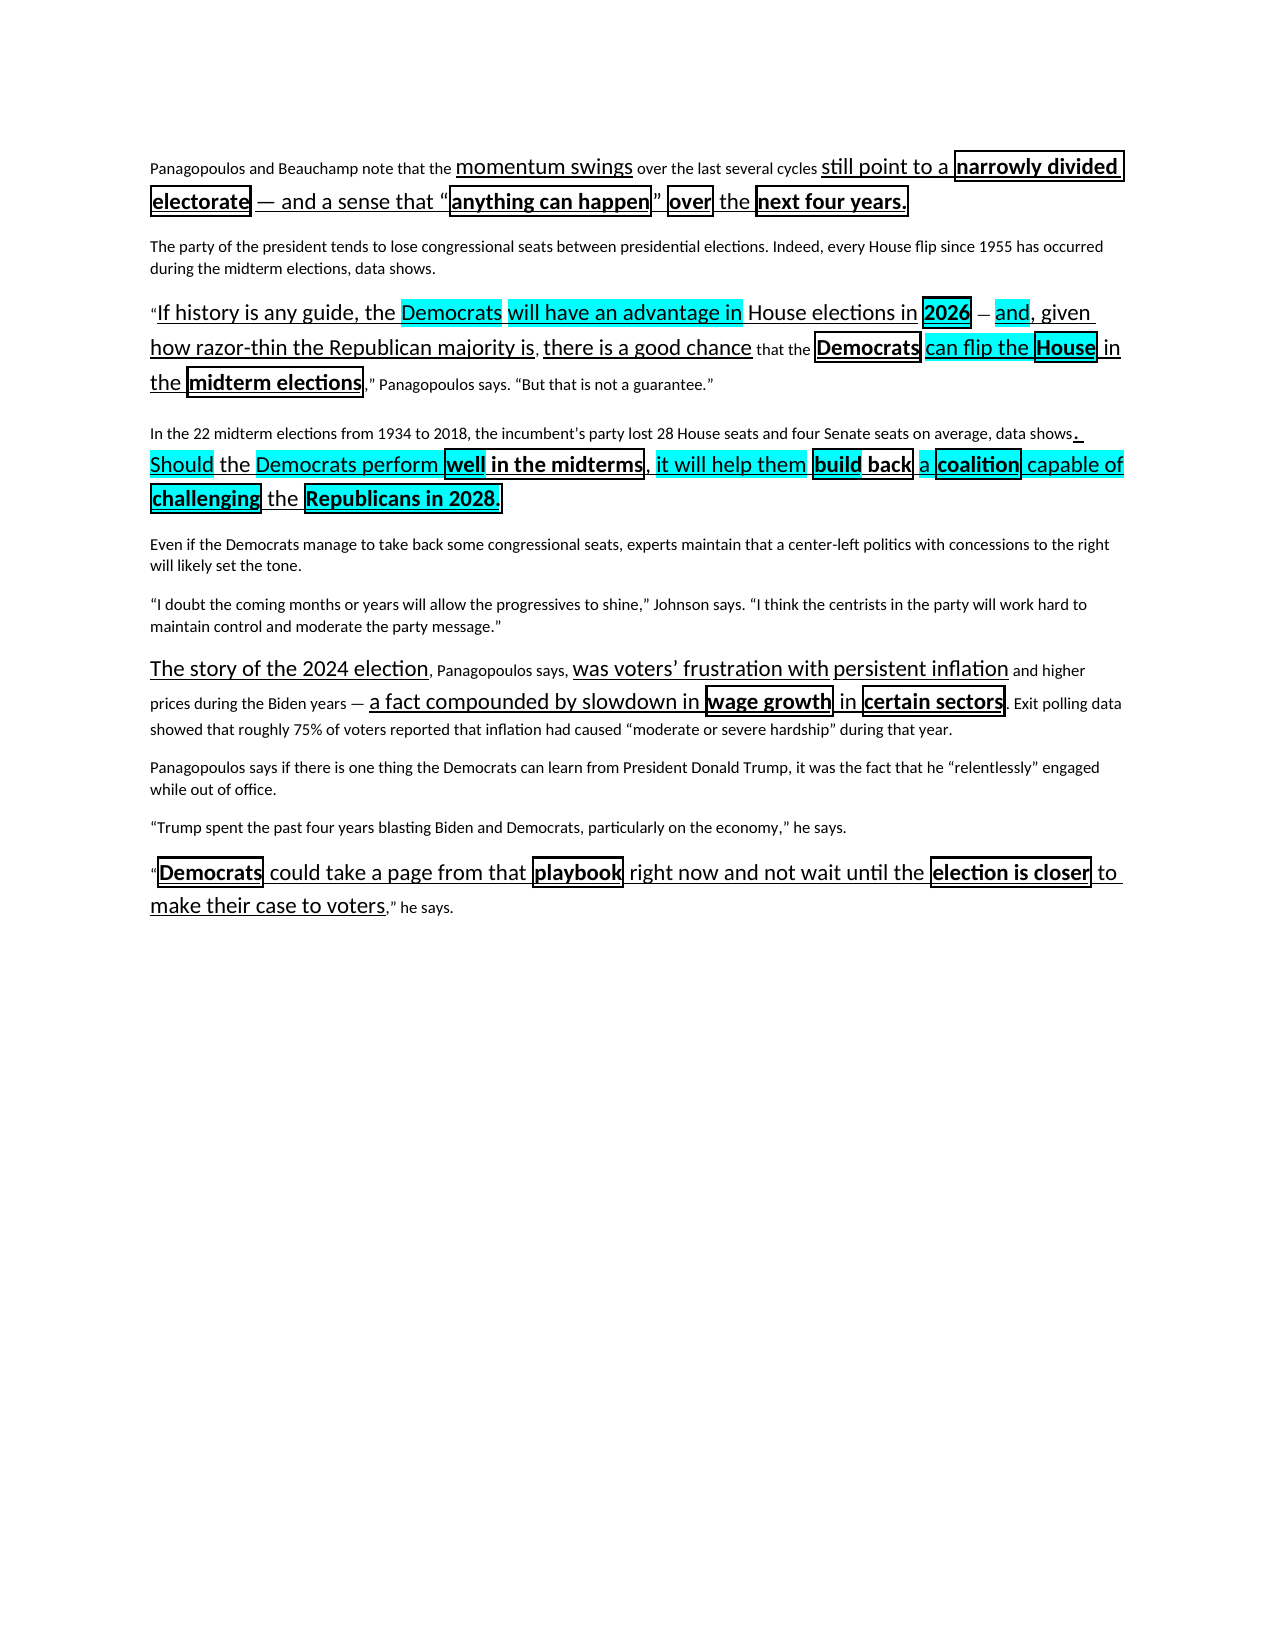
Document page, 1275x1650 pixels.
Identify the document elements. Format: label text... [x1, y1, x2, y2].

text Panagopoulos and Beauchamp note that the momentum swings over the last several cycles still point to a narrowly divided electorate — and a sense that “anything can happen” over the next four years. [150, 150, 1125, 217]
text “I doubt the coming months or years will allow the progressives to shine,” Johnson says. “I think the centrists in the party will work hard to maintain control and moderate the party message.” [150, 594, 1125, 636]
text Even if the Democrats manage to take back some congressional seats, experts maintain that a center-left politics with concessions to the right will likely set the tone. [150, 534, 1125, 576]
text “Democrats could take a page from that playbook right now and not wait until the election is closer to make their case to voters,” he says. [150, 856, 1125, 919]
text “If history is any guide, the Democrats will have an advantage in House elections in 2026 — and, given how razor-thin the Republican majority is, there is a good chance that the Democrats can flip the House in the midterm elections,” Panagopoulos says. “But that is not a guarantee.” [150, 296, 1125, 398]
text Panagopoulos says if there is one thing the Democrats can learn from President Donald Trump, it was the fact that he “relentlessly” engaged while out of office. [150, 757, 1125, 799]
text The story of the 2024 election, Panagopoulos says, was voters’ frustration with persistent inflation and higher prices during the Biden years — a fact compounded by slowdown in wage growth in certain sectors. Exit polling data showed that roughly 75% of voters reported that inflation had caused “moderate or severe hardship” during that year. [150, 654, 1125, 739]
text The party of the president tends to lose congressional seats between presidential elections. Indeed, every House flip since 1955 has occurred during the midterm elections, data shows. [150, 236, 1125, 278]
text In the 22 midterm elections from 1934 to 2018, the incumbent’s party lost 28 House seats and four Senate seats on average, data shows. Should the Democrats perform well in the midterms, it will help them build back a coalition capable of challenging the Republicans in 2028. [150, 417, 1125, 514]
text “Trump spent the past four years blasting Biden and Democrats, particularly on the economy,” he says. [150, 818, 1125, 838]
